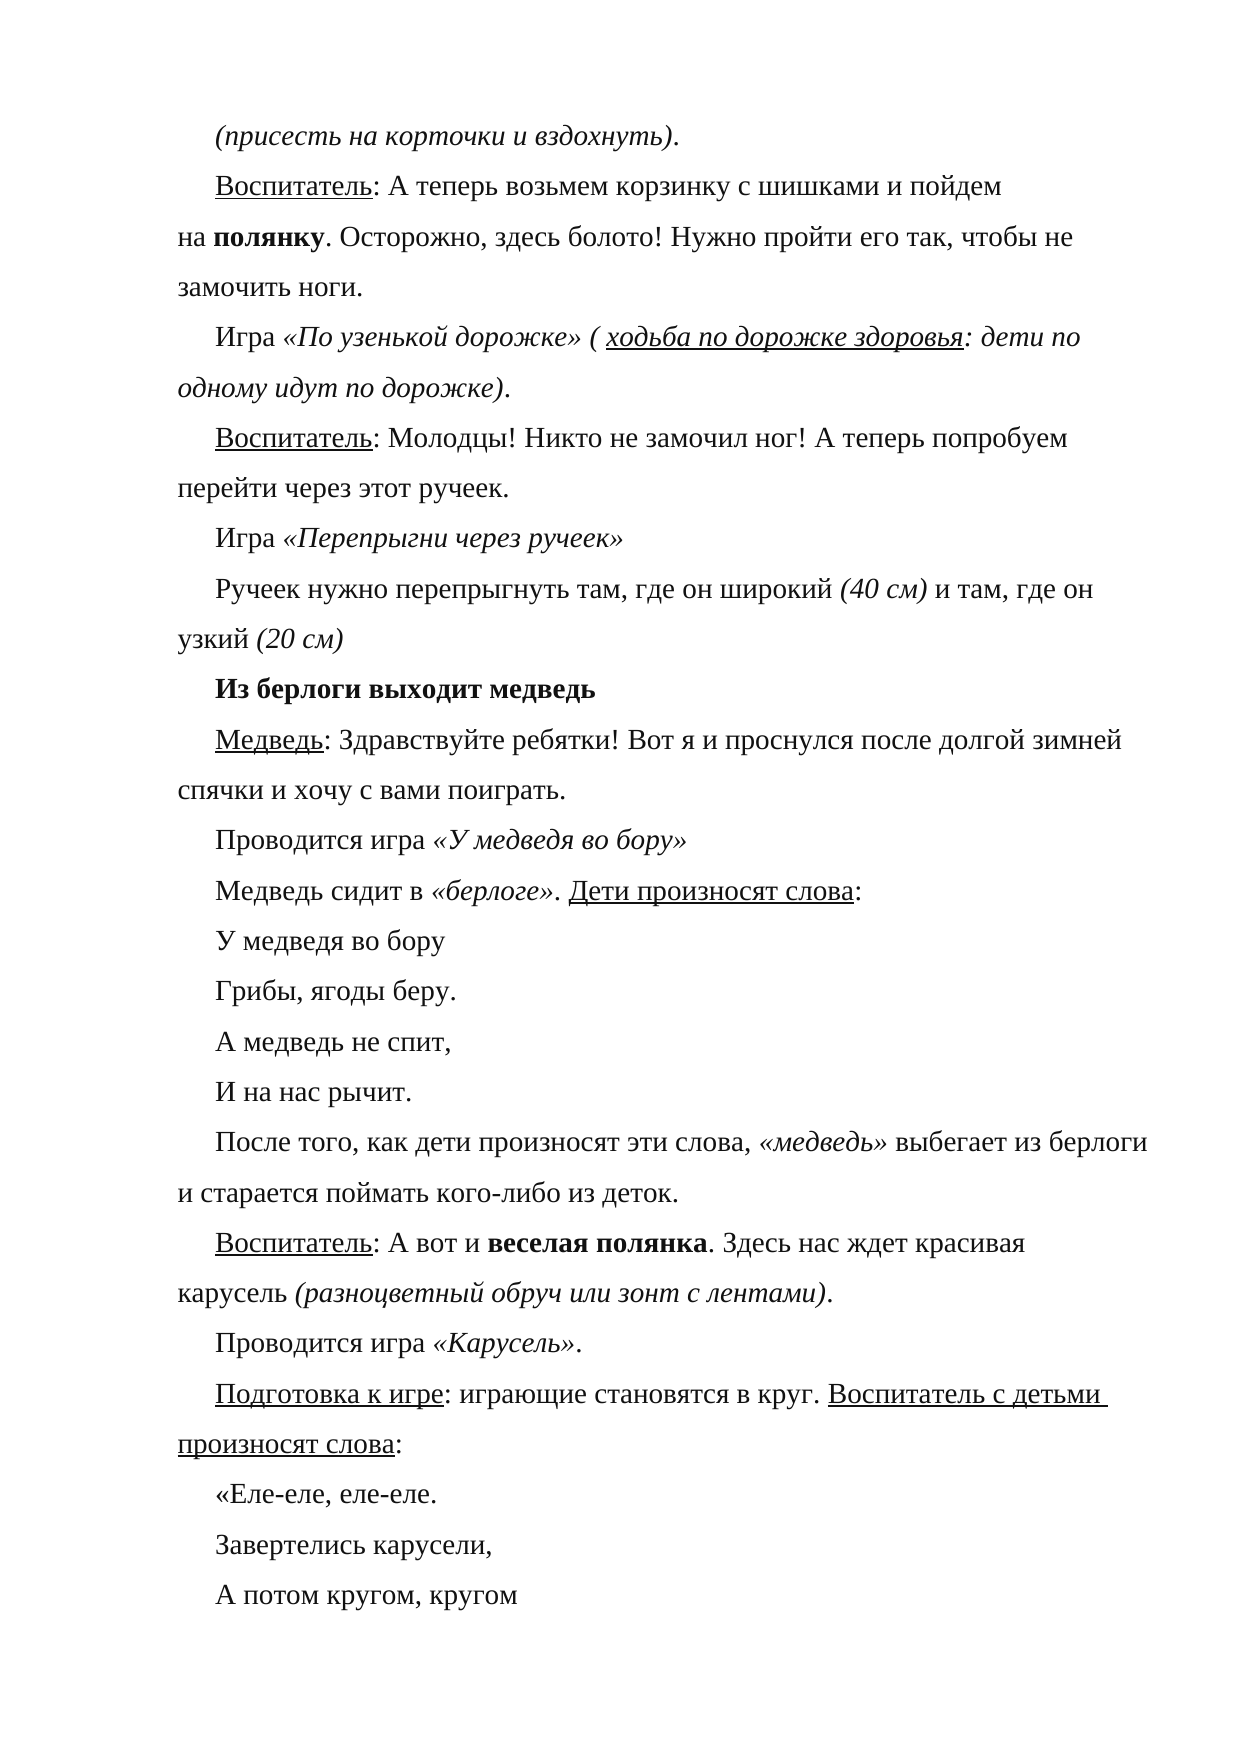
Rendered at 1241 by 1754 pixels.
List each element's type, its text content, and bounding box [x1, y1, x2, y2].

text Медведь сидит в «берлоге». Дети произносят слова: [177, 873, 1152, 906]
text А потом кругом, кругом [177, 1577, 1152, 1611]
text Игра «По узенькой дорожке» ( ходьба по дорожке здоровья: дети по одному идут по дорожке). [177, 319, 1152, 403]
text После того, как дети произносят эти слова, «медведь» выбегает из берлоги и старается поймать кого-либо из деток. [177, 1124, 1152, 1208]
text Воспитатель: А вот и веселая полянка. Здесь нас ждет красивая карусель (разноцветный обруч или зонт с лентами). [177, 1225, 1152, 1309]
text Завертелись карусели, [177, 1527, 1152, 1560]
text Из берлоги выходит медведь [177, 672, 1152, 705]
text Воспитатель: Молодцы! Никто не замочил ног! А теперь попробуем перейти через этот ручеек. [177, 420, 1152, 504]
text Медведь: Здравствуйте ребятки! Вот я и проснулся после долгой зимней спячки и хочу с вами поиграть. [177, 722, 1152, 806]
text «Еле-еле, еле-еле. [177, 1477, 1152, 1510]
text Воспитатель: А теперь возьмем корзинку с шишками и пойдем на полянку. Осторожно, здесь болото! Нужно пройти его так, чтобы не замочить ноги. [177, 168, 1152, 303]
text Проводится игра «У медведя во бору» [177, 822, 1152, 856]
text Игра «Перепрыгни через ручеек» [177, 521, 1152, 554]
text У медведя во бору [177, 923, 1152, 957]
text Грибы, ягоды беру. [177, 973, 1152, 1007]
text И на нас рычит. [177, 1074, 1152, 1108]
text Ручеек нужно перепрыгнуть там, где он широкий (40 см) и там, где он узкий (20 см) [177, 571, 1152, 655]
text Подготовка к игре: играющие становятся в круг. Воспитатель с детьми произносят слова: [177, 1376, 1152, 1460]
text А медведь не спит, [177, 1024, 1152, 1057]
text Проводится игра «Карусель». [177, 1326, 1152, 1359]
text (присесть на корточки и вздохнуть). [177, 118, 1152, 152]
